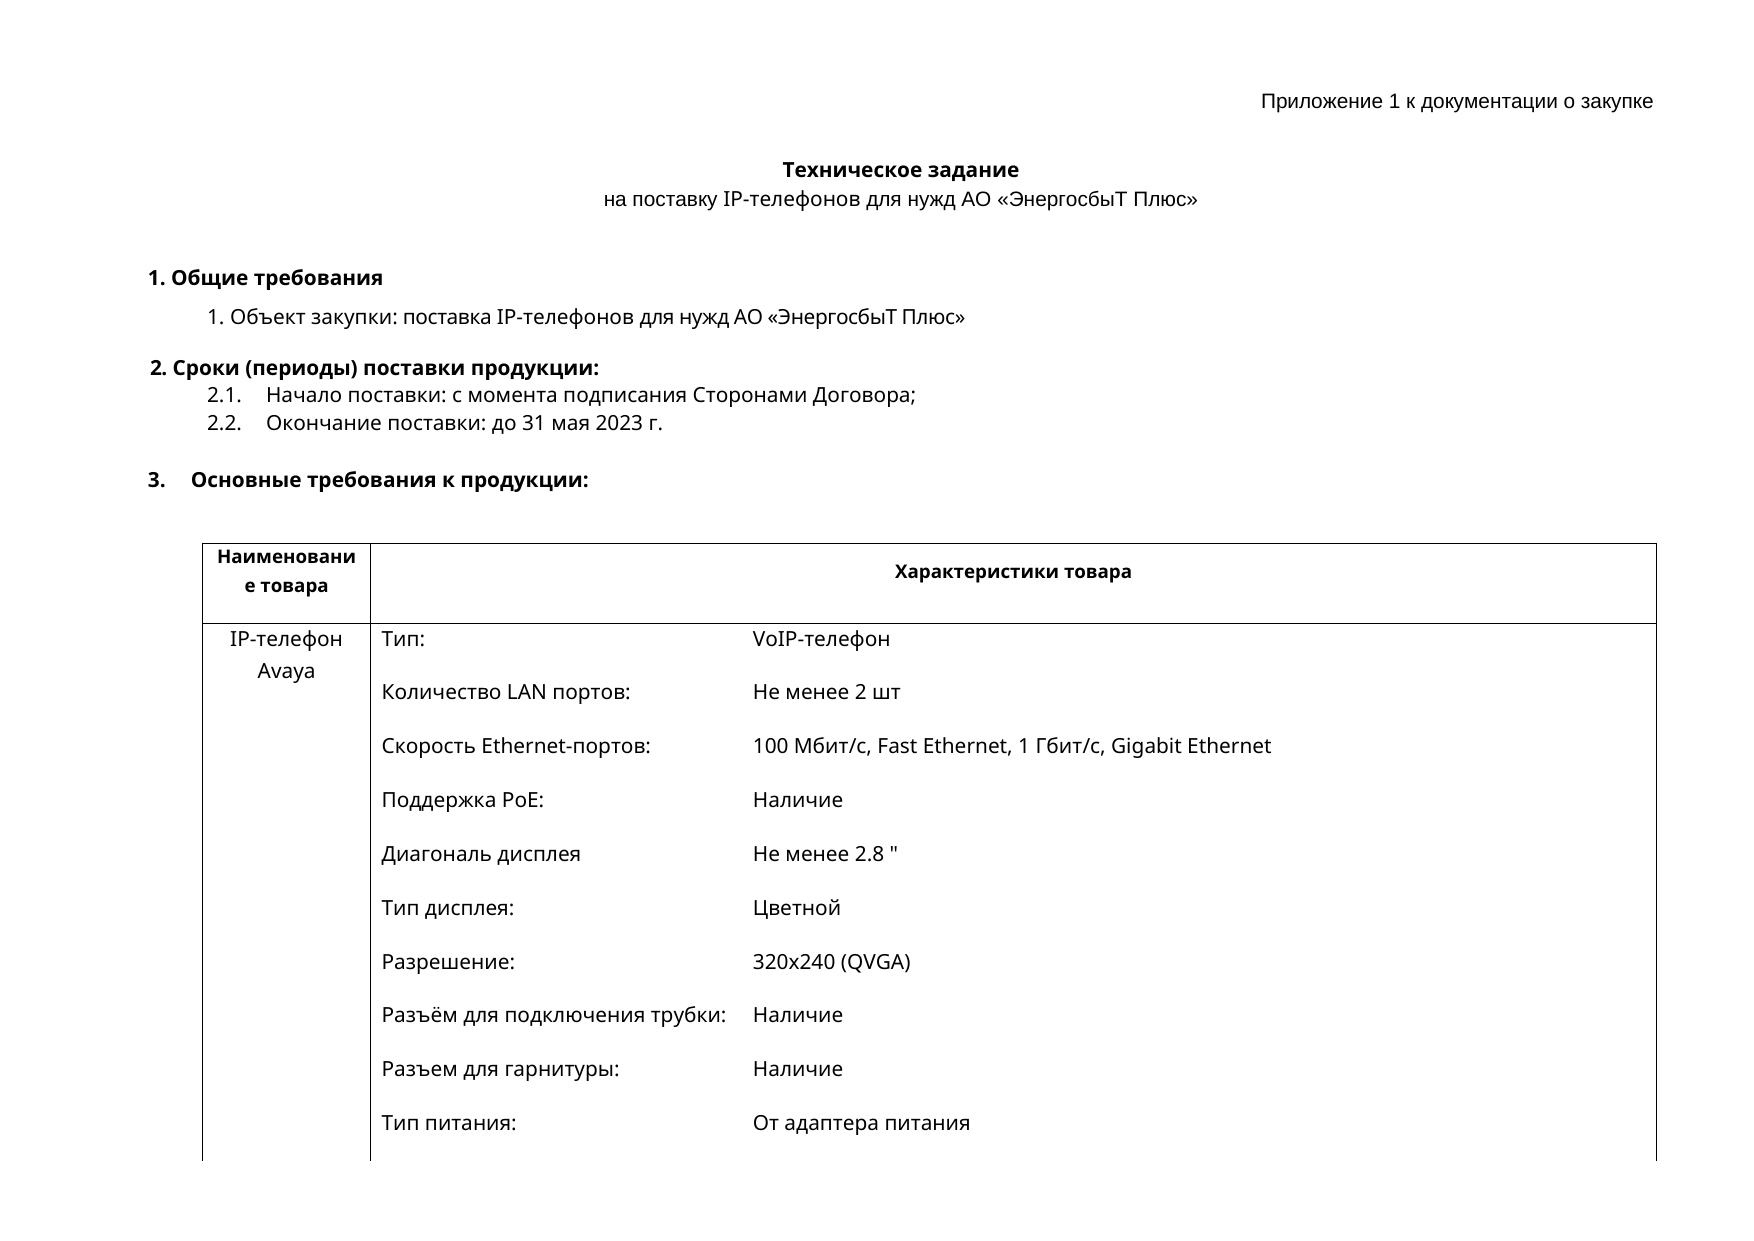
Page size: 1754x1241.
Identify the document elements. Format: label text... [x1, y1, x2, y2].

table_cell Диагональ дисплея [371, 838, 741, 892]
table_cell Наличие [741, 1000, 1656, 1053]
list Начало поставки: с момента подписания Сторонами Договора; [207, 380, 1604, 408]
text 2. Сроки (периоды) поставки продукции: [150, 355, 1654, 380]
text Техническое задание [148, 155, 1654, 184]
table_cell Тип дисплея: [371, 892, 741, 946]
text 1. Объект закупки: поставка IP-телефонов для нужд АО «ЭнергосбыТ Плюс» [150, 304, 1654, 329]
text на поставку IP-телефонов для нужд АО «ЭнергосбыТ Плюс» [148, 184, 1654, 212]
table_cell Цветной [741, 892, 1656, 946]
table_cell Тип питания: [371, 1107, 741, 1161]
table_cell Разъём для подключения трубки: [371, 1000, 741, 1053]
list Окончание поставки: до 31 мая 2023 г. [207, 408, 1604, 437]
text Приложение 1 к документации о закупке [148, 89, 1654, 113]
table_cell Не менее 2.8 " [741, 838, 1656, 892]
table_cell Наличие [741, 1054, 1656, 1107]
table_cell Скорость Ethernet-портов: [371, 730, 741, 784]
table_cell От адаптера питания [741, 1107, 1656, 1161]
table_cell Разрешение: [371, 946, 741, 999]
table_cell VoIP-телефон [741, 624, 1656, 676]
table_cell Разъем для гарнитуры: [371, 1054, 741, 1107]
table_header Характеристики товара [371, 544, 1656, 623]
text 1. Общие требования [148, 263, 1654, 292]
table_cell Тип: [371, 624, 741, 676]
list Основные требования к продукции: [148, 465, 1604, 494]
table_cell Поддержка PoE: [371, 784, 741, 838]
table_cell 320x240 (QVGA) [741, 946, 1656, 999]
table_cell Не менее 2 шт [741, 676, 1656, 730]
table_header Наименование товара [203, 544, 370, 623]
table_cell IP-телефон Avaya [203, 624, 370, 1161]
table_cell Количество LAN портов: [371, 676, 741, 730]
table_cell 100 Мбит/с, Fast Ethernet, 1 Гбит/с, Gigabit Ethernet [741, 730, 1656, 784]
table_cell Наличие [741, 784, 1656, 838]
